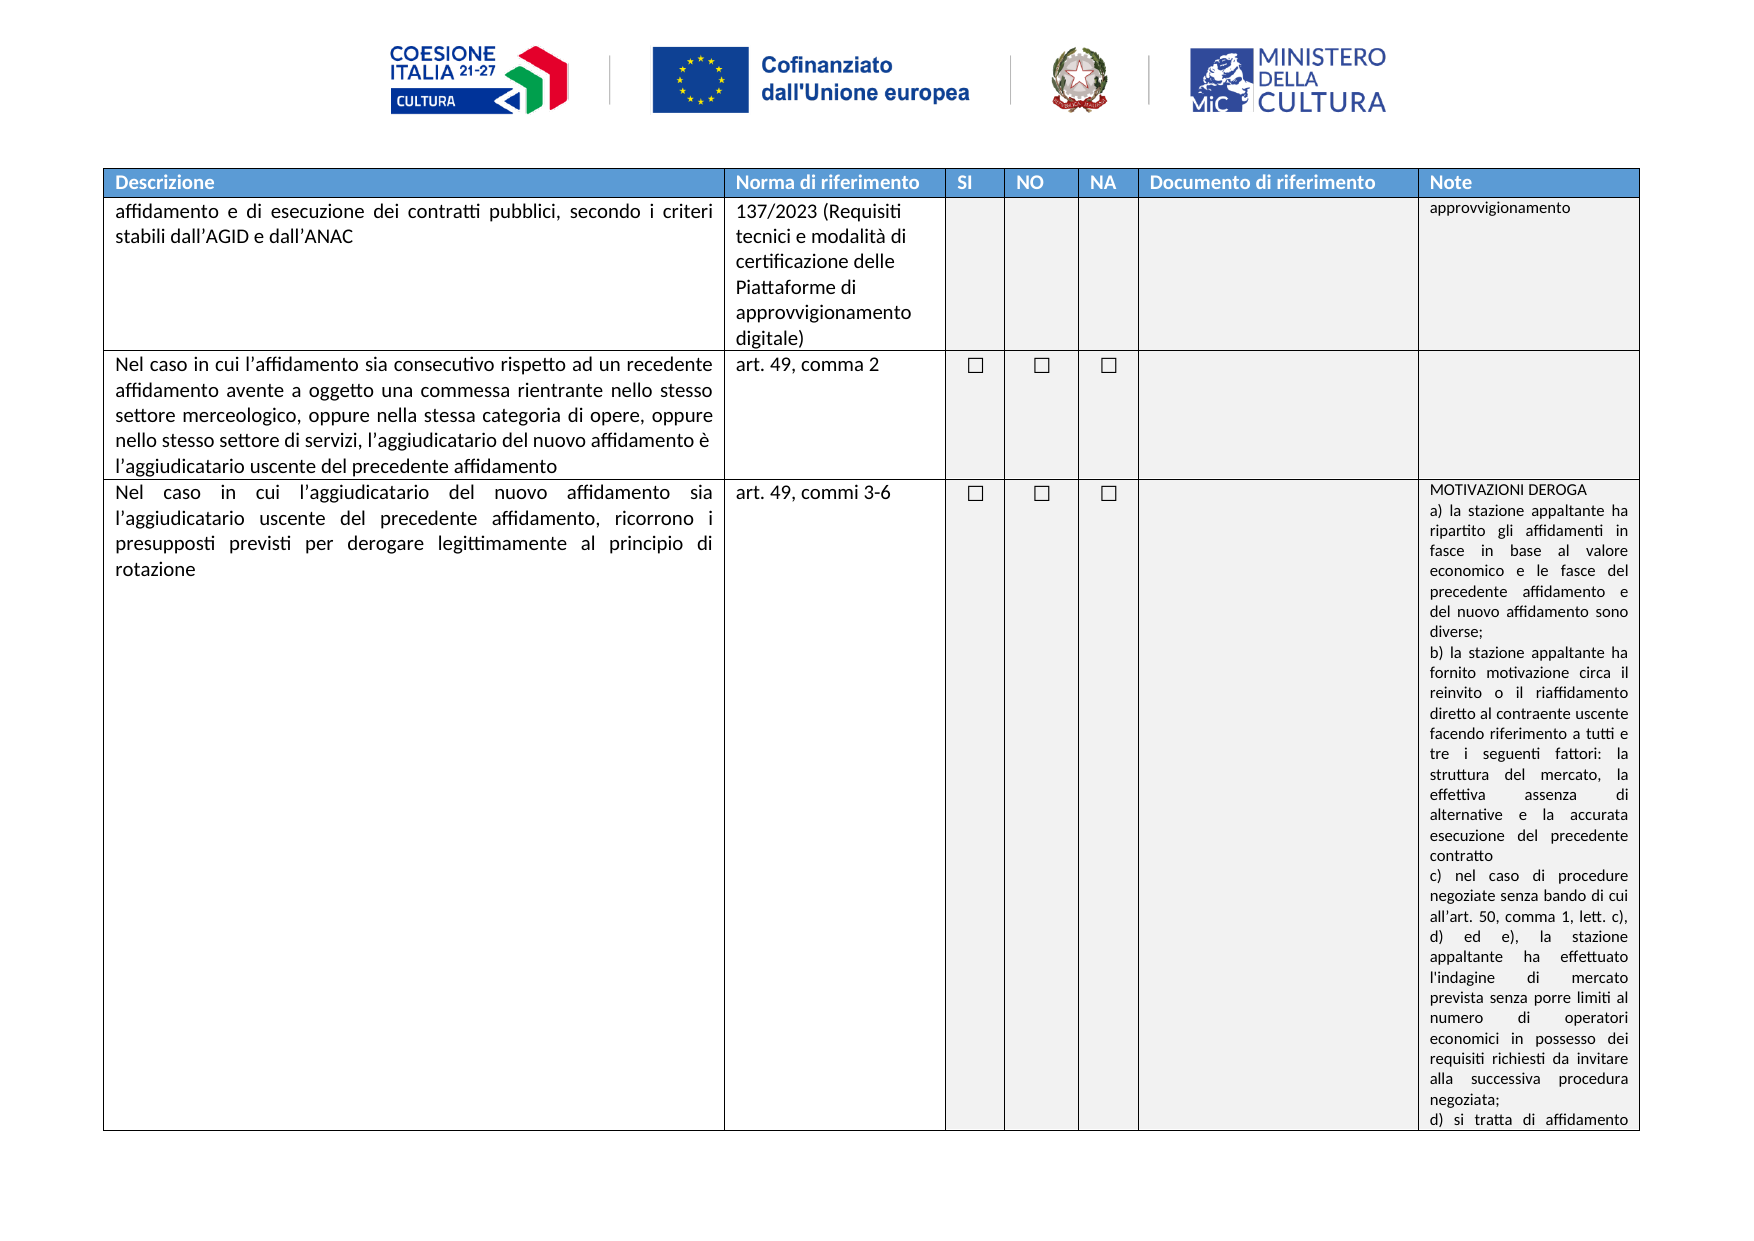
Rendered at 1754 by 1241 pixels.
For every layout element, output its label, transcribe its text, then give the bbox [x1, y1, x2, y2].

table_cell Nel caso in cui l’affidamento sia consecutivo rispetto ad un recedente affidamento avente a oggetto una commessa rientrante nello stesso settore merceologico, oppure nella stessa categoria di opere, oppure nello stesso settore di servizi, l’aggiudicatario del nuovo affidamento è l’aggiudicatario uscente del precedente affidamento [104, 351, 724, 478]
table_header NO [1005, 169, 1078, 197]
table_cell art. 49, commi 3-6 [725, 480, 945, 1129]
table_cell [1005, 480, 1078, 1129]
table_header SI [946, 169, 1004, 197]
table_header NA [1079, 169, 1138, 197]
table_header Descrizione [104, 169, 724, 197]
table_cell [1005, 351, 1078, 478]
table_cell [1005, 198, 1078, 350]
table_cell [1139, 351, 1418, 478]
table_cell [1079, 351, 1138, 478]
table_cell [1419, 351, 1639, 478]
table_header Norma di riferimento [725, 169, 945, 197]
table_cell [1079, 198, 1138, 350]
table_header Note [1419, 169, 1639, 197]
picture [355, 29, 1421, 134]
table_cell [1139, 480, 1418, 1129]
table_cell Specificare piattaforma digitale di approvvigionamento [1419, 198, 1639, 350]
table_header Documento di riferimento [1139, 169, 1418, 197]
table_cell [1139, 198, 1418, 350]
table_cell art. 49, comma 2 [725, 351, 945, 478]
table_cell [1079, 480, 1138, 1129]
